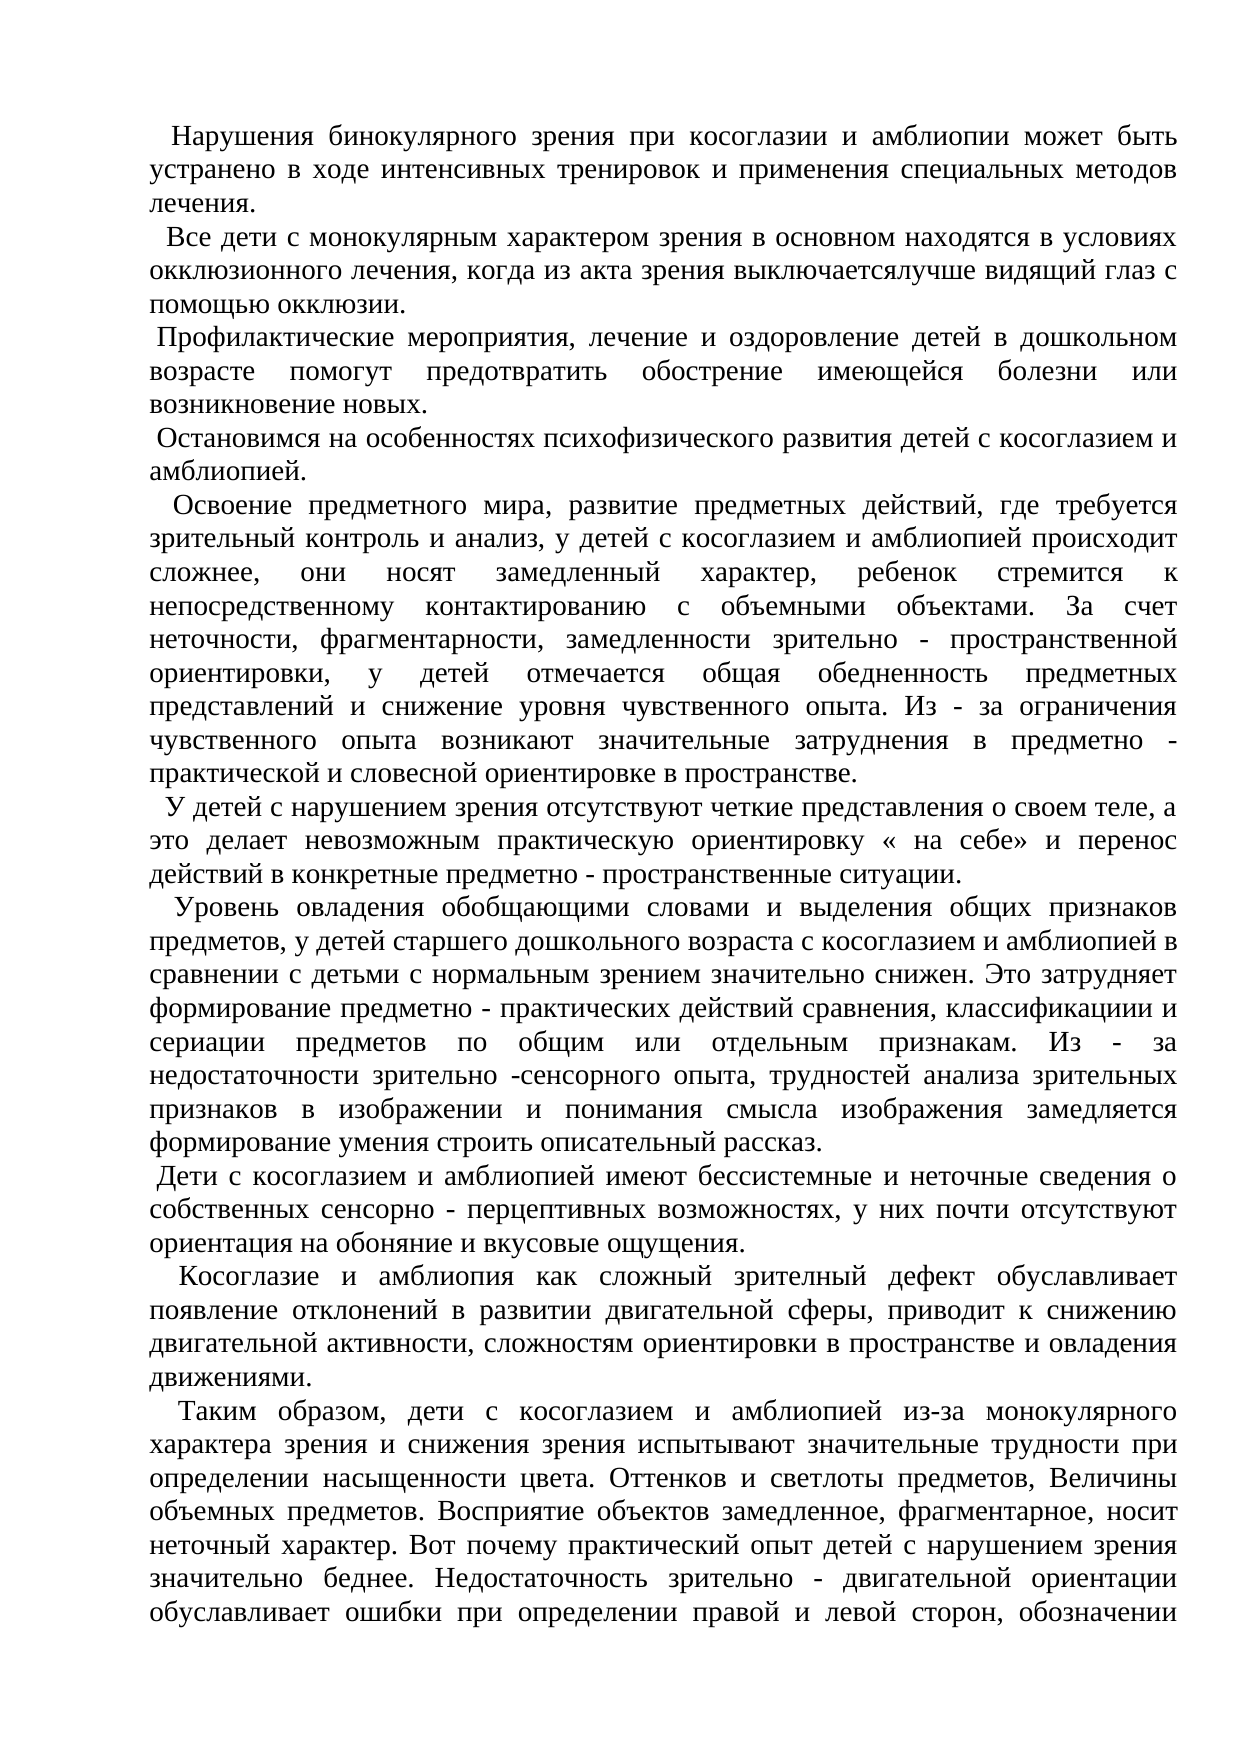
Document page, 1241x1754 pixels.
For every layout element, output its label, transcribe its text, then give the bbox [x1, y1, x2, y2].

text У детей с нарушением зрения отсутствуют четкие представления о своем теле, а это делает невозможным практическую ориентировку « на себе» и перенос действий в конкретные предметно - пространственные ситуации. [149, 789, 1178, 889]
text Нарушения бинокулярного зрения при косоглазии и амблиопии может быть устранено в ходе интенсивных тренировок и применения специальных методов лечения. [149, 118, 1178, 219]
text Остановимся на особенностях психофизического развития детей с косоглазием и амблиопией. [149, 420, 1178, 487]
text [149, 1393, 1178, 1627]
text Профилактические мероприятия, лечение и оздоровление детей в дошкольном возрасте помогут предотвратить обострение имеющейся болезни или возникновение новых. [149, 319, 1178, 420]
text Уровень овладения обобщающими словами и выделения общих признаков предметов, у детей старшего дошкольного возраста с косоглазием и амблиопией в сравнении с детьми с нормальным зрением значительно снижен. Это затрудняет формирование предметно - практических действий сравнения, классификациии и сериации предметов по общим или отдельным признакам. Из - за недостаточности зрительно -сенсорного опыта, трудностей анализа зрительных признаков в изображении и понимания смысла изображения замедляется формирование умения строить описательный рассказ. [149, 889, 1178, 1158]
text Дети с косоглазием и амблиопией имеют бессистемные и неточные сведения о собственных сенсорно - перцептивных возможностях, у них почти отсутствуют ориентация на обоняние и вкусовые ощущения. [149, 1158, 1178, 1258]
text Все дети с монокулярным характером зрения в основном находятся в условиях окклюзионного лечения, когда из акта зрения выключаетсялучше видящий глаз с помощью окклюзии. [149, 219, 1178, 319]
text Косоглазие и амблиопия как сложный зрителный дефект обуславливает появление отклонений в развитии двигательной сферы, приводит к снижению двигательной активности, сложностям ориентировки в пространстве и овладения движениями. [149, 1258, 1178, 1393]
text Освоение предметного мира, развитие предметных действий, где требуется зрительный контроль и анализ, у детей с косоглазием и амблиопией происходит сложнее, они носят замедленный характер, ребенок стремится к непосредственному контактированию с объемными объектами. За счет неточности, фрагментарности, замедленности зрительно - пространственной ориентировки, у детей отмечается общая обедненность предметных представлений и снижение уровня чувственного опыта. Из - за ограничения чувственного опыта возникают значительные затруднения в предметно - практической и словесной ориентировке в пространстве. [149, 487, 1178, 789]
